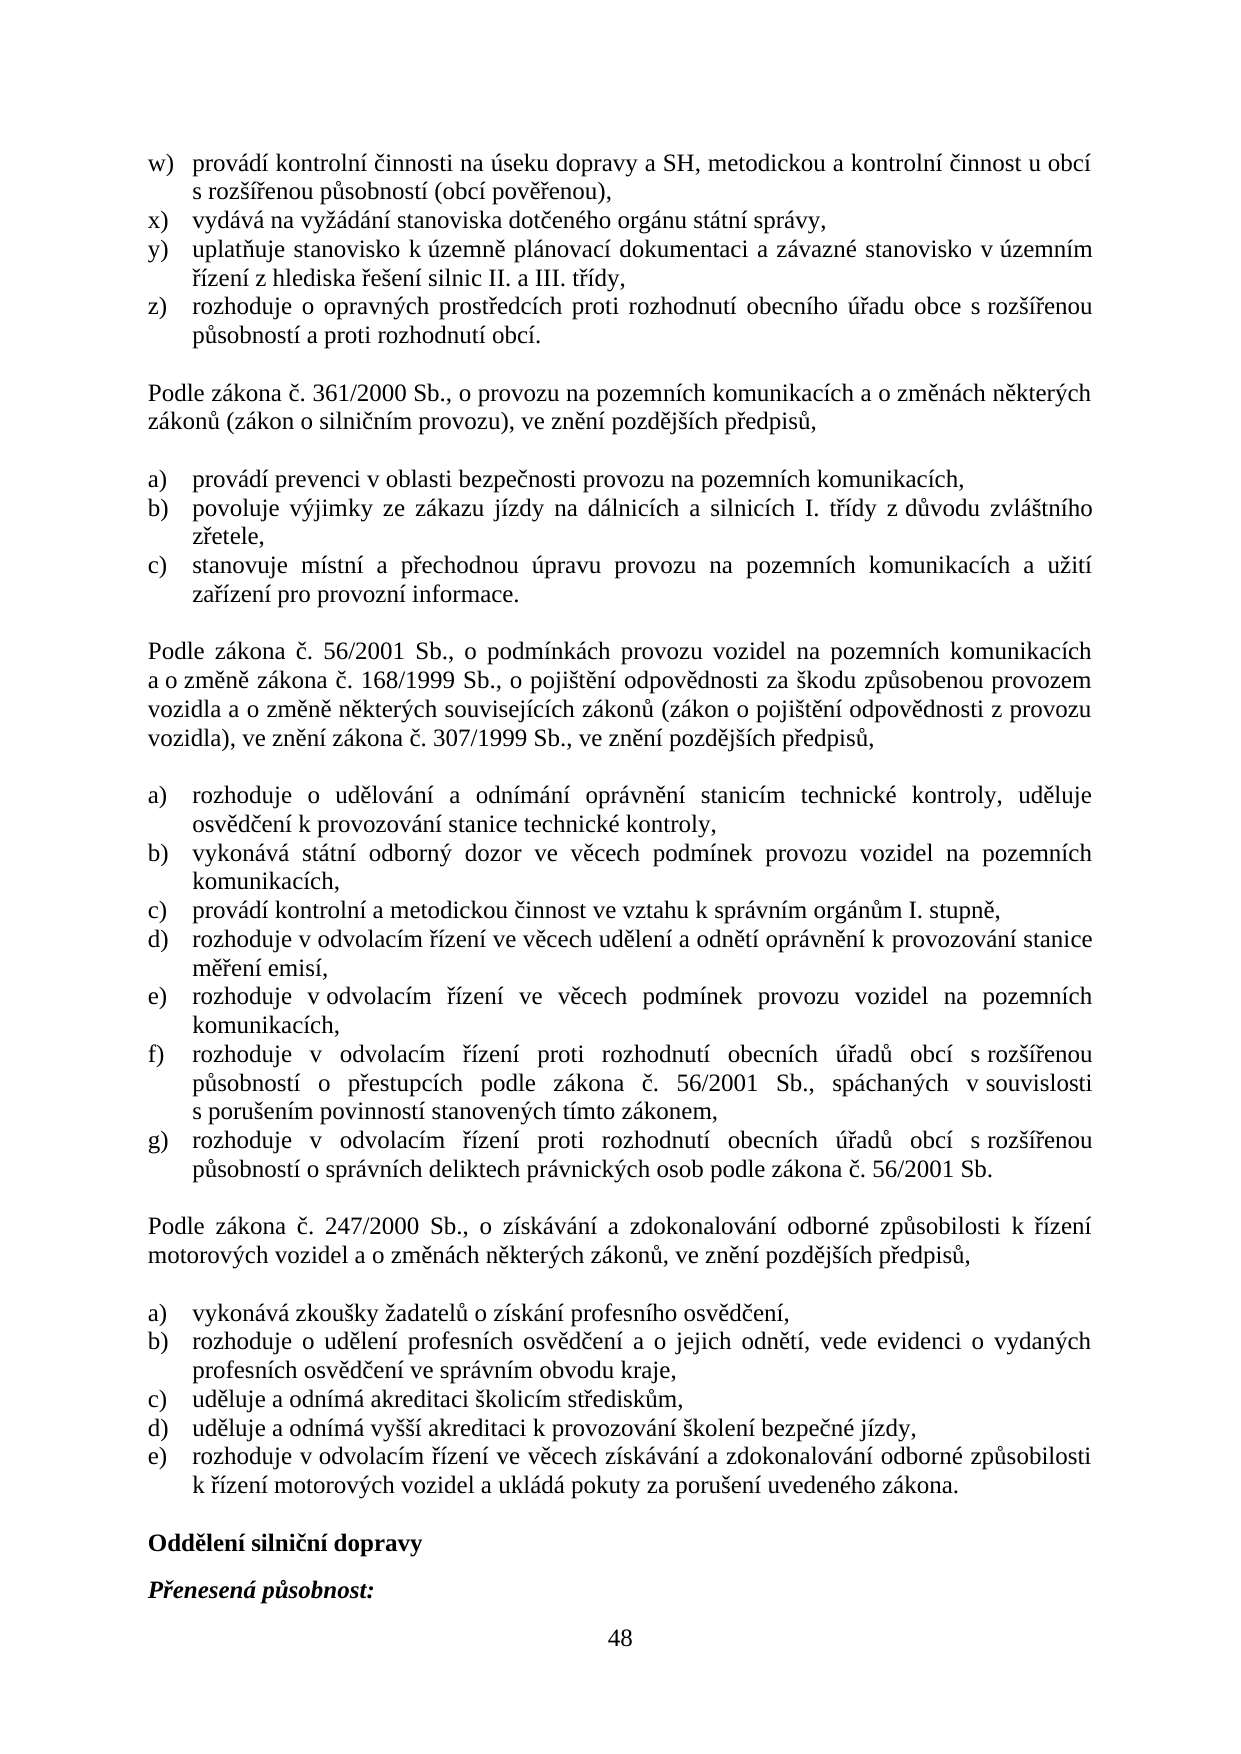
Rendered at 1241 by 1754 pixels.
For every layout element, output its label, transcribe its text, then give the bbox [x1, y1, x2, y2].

list provádí prevenci v oblasti bezpečnosti provozu na pozemních komunikacích, [148, 464, 1093, 493]
text Podle zákona č. 56/2001 Sb., o podmínkách provozu vozidel na pozemních komunikacích a o změně zákona č. 168/1999 Sb., o pojištění odpovědnosti za škodu způsobenou provozem vozidla a o změně některých souvisejících zákonů (zákon o pojištění odpovědnosti z provozu vozidla), ve znění zákona č. 307/1999 Sb., ve znění pozdějších předpisů, [148, 636, 1093, 751]
list rozhoduje v odvolacím řízení ve věcech podmínek provozu vozidel na pozemních komunikacích, [148, 981, 1093, 1039]
list stanovuje místní a přechodnou úpravu provozu na pozemních komunikacích a užití zařízení pro provozní informace. [148, 550, 1093, 608]
text Oddělení silniční dopravy [148, 1528, 1093, 1556]
list uplatňuje stanovisko k územně plánovací dokumentaci a závazné stanovisko v územním řízení z hlediska řešení silnic II. a III. třídy, [148, 234, 1093, 291]
text Podle zákona č. 247/2000 Sb., o získávání a zdokonalování odborné způsobilosti k řízení motorových vozidel a o změnách některých zákonů, ve znění pozdějších předpisů, [148, 1211, 1093, 1269]
list rozhoduje v odvolacím řízení proti rozhodnutí obecních úřadů obcí s rozšířenou působností o přestupcích podle zákona č. 56/2001 Sb., spáchaných v souvislosti s porušením povinností stanovených tímto zákonem, [148, 1039, 1093, 1125]
list povoluje výjimky ze zákazu jízdy na dálnicích a silnicích I. třídy z důvodu zvláštního zřetele, [148, 493, 1093, 550]
list rozhoduje o udělování a odnímání oprávnění stanicím technické kontroly, uděluje osvědčení k provozování stanice technické kontroly, [148, 780, 1093, 838]
list rozhoduje o opravných prostředcích proti rozhodnutí obecního úřadu obce s rozšířenou působností a proti rozhodnutí obcí. [148, 291, 1093, 349]
list provádí kontrolní a metodickou činnost ve vztahu k správním orgánům I. stupně, [148, 895, 1093, 924]
list uděluje a odnímá akreditaci školicím střediskům, [148, 1384, 1093, 1413]
list uděluje a odnímá vyšší akreditaci k provozování školení bezpečné jízdy, [148, 1413, 1093, 1441]
list rozhoduje v odvolacím řízení ve věcech získávání a zdokonalování odborné způsobilosti k řízení motorových vozidel a ukládá pokuty za porušení uvedeného zákona. [148, 1441, 1093, 1499]
list vydává na vyžádání stanoviska dotčeného orgánu státní správy, [148, 205, 1093, 234]
list vykonává zkoušky žadatelů o získání profesního osvědčení, [148, 1298, 1093, 1326]
list vykonává státní odborný dozor ve věcech podmínek provozu vozidel na pozemních komunikacích, [148, 838, 1093, 895]
list rozhoduje o udělení profesních osvědčení a o jejich odnětí, vede evidenci o vydaných profesních osvědčení ve správním obvodu kraje, [148, 1326, 1093, 1384]
text Podle zákona č. 361/2000 Sb., o provozu na pozemních komunikacích a o změnách některých zákonů (zákon o silničním provozu), ve znění pozdějších předpisů, [148, 378, 1093, 435]
list rozhoduje v odvolacím řízení ve věcech udělení a odnětí oprávnění k provozování stanice měření emisí, [148, 924, 1093, 981]
text Přenesená působnost: [148, 1576, 1093, 1604]
list rozhoduje v odvolacím řízení proti rozhodnutí obecních úřadů obcí s rozšířenou působností o správních deliktech právnických osob podle zákona č. 56/2001 Sb. [148, 1125, 1093, 1183]
list provádí kontrolní činnosti na úseku dopravy a SH, metodickou a kontrolní činnost u obcí s rozšířenou působností (obcí pověřenou), [148, 148, 1093, 205]
